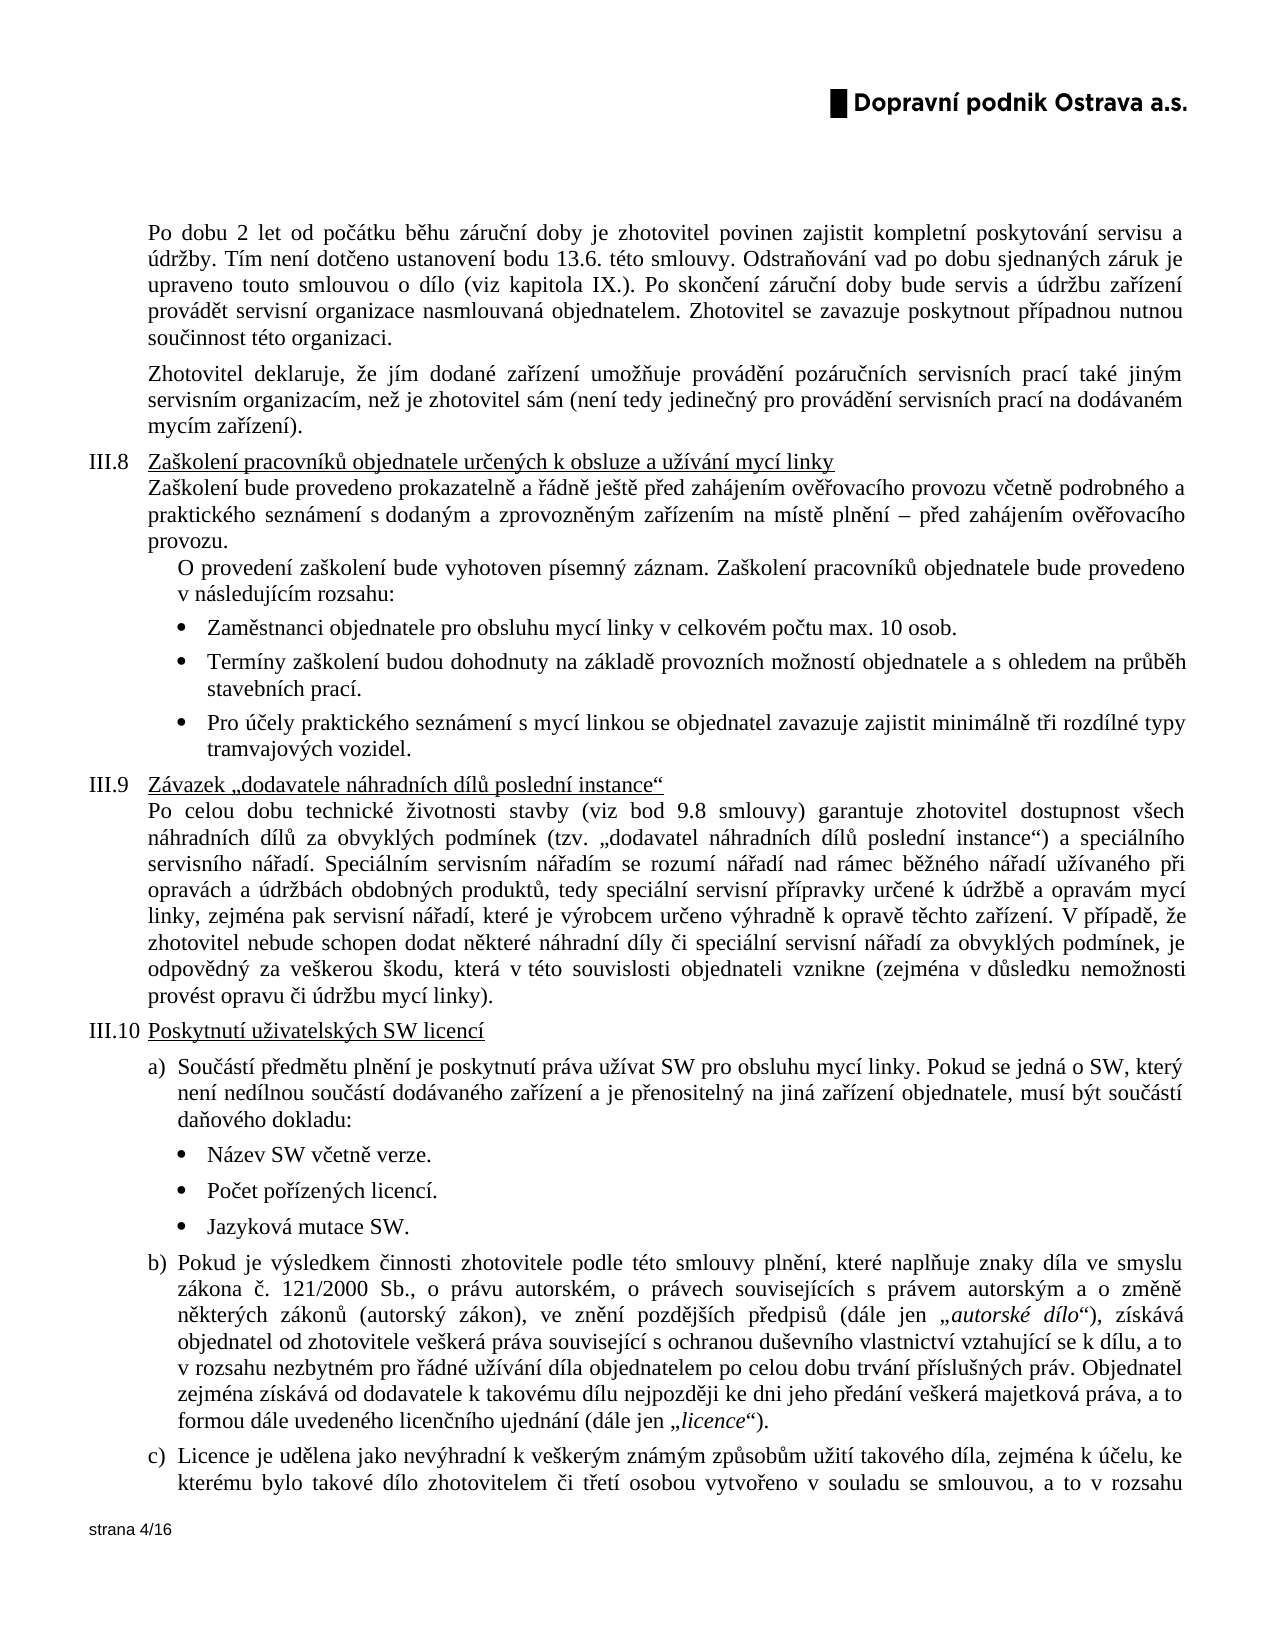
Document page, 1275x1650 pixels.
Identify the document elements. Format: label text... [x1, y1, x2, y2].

list Název SW včetně verze. [177, 1142, 1214, 1168]
list Pokud je výsledkem činnosti zhotovitele podle této smlouvy plnění, které naplňuje znaky díla ve smyslu zákona č. 121/2000 Sb., o právu autorském, o právech souvisejících s právem autorským a o změně některých zákonů (autorský zákon), ve znění pozdějších předpisů (dále jen „autorské dílo“), získává objednatel od zhotovitele veškerá práva související s ochranou duševního vlastnictví vztahující se k dílu, a to v rozsahu nezbytném pro řádné užívání díla objednatelem po celou dobu trvání příslušných práv. Objednatel zejména získává od dodavatele k takovému dílu nejpozději ke dni jeho předání veškerá majetková práva, a to formou dále uvedeného licenčního ujednání (dále jen „licence“). [148, 1249, 1184, 1433]
list Zhotovitel deklaruje, že jím dodané zařízení umožňuje provádění pozáručních servisních prací také jiným servisním organizacím, než je zhotovitel sám (není tedy jedinečný pro provádění servisních prací na dodávaném mycím zařízení). [148, 360, 1184, 439]
text O provedení zaškolení bude vyhotoven písemný záznam. Zaškolení pracovníků objednatele bude provedeno v následujícím rozsahu: [177, 553, 1186, 606]
text Zaškolení bude provedeno prokazatelně a řádně ještě před zahájením ověřovacího provozu včetně podrobného a praktického seznámení s dodaným a zprovozněným zařízením na místě plnění – před zahájením ověřovacího provozu. [148, 474, 1186, 553]
list Po dobu 2 let od počátku běhu záruční doby je zhotovitel povinen zajistit kompletní poskytování servisu a údržby. Tím není dotčeno ustanovení bodu 13.6. této smlouvy. Odstraňování vad po dobu sjednaných záruk je upraveno touto smlouvou o dílo (viz kapitola IX.). Po skončení záruční doby bude servis a údržbu zařízení provádět servisní organizace nasmlouvaná objednatelem. Zhotovitel se zavazuje poskytnout případnou nutnou součinnost této organizaci. [148, 218, 1184, 350]
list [148, 1443, 1184, 1495]
list Poskytnutí uživatelských SW licencí [89, 1017, 1184, 1044]
text Po celou dobu technické životnosti stavby (viz bod 9.8 smlouvy) garantuje zhotovitel dostupnost všech náhradních dílů za obvyklých podmínek (tzv. „dodavatel náhradních dílů poslední instance“) a speciálního servisního nářadí. Speciálním servisním nářadím se rozumí nářadí nad rámec běžného nářadí užívaného při opravách a údržbách obdobných produktů, tedy speciální servisní přípravky určené k údržbě a opravám mycí linky, zejména pak servisní nářadí, které je výrobcem určeno výhradně k opravě těchto zařízení. V případě, že zhotovitel nebude schopen dodat některé náhradní díly či speciální servisní nářadí za obvyklých podmínek, je odpovědný za veškerou škodu, která v této souvislosti objednateli vznikne (zejména v důsledku nemožnosti provést opravu či údržbu mycí linky). [148, 797, 1186, 1008]
list Jazyková mutace SW. [177, 1213, 1214, 1239]
list Závazek „dodavatele náhradních dílů poslední instance“ [89, 771, 1184, 797]
list Zaměstnanci objednatele pro obsluhu mycí linky v celkovém počtu max. 10 osob. [177, 614, 1186, 640]
list Počet pořízených licencí. [177, 1177, 1214, 1204]
picture [830, 89, 1187, 118]
list Pro účely praktického seznámení s mycí linkou se objednatel zavazuje zajistit minimálně tři rozdílné typy tramvajových vozidel. [177, 709, 1186, 761]
list Termíny zaškolení budou dohodnuty na základě provozních možností objednatele a s ohledem na průběh stavebních prací. [177, 648, 1186, 701]
list Součástí předmětu plnění je poskytnutí práva užívat SW pro obsluhu mycí linky. Pokud se jedná o SW, který není nedílnou součástí dodávaného zařízení a je přenositelný na jiná zařízení objednatele, musí být součástí daňového dokladu: [148, 1053, 1184, 1132]
list Zaškolení pracovníků objednatele určených k obsluze a užívání mycí linky [89, 448, 1184, 474]
